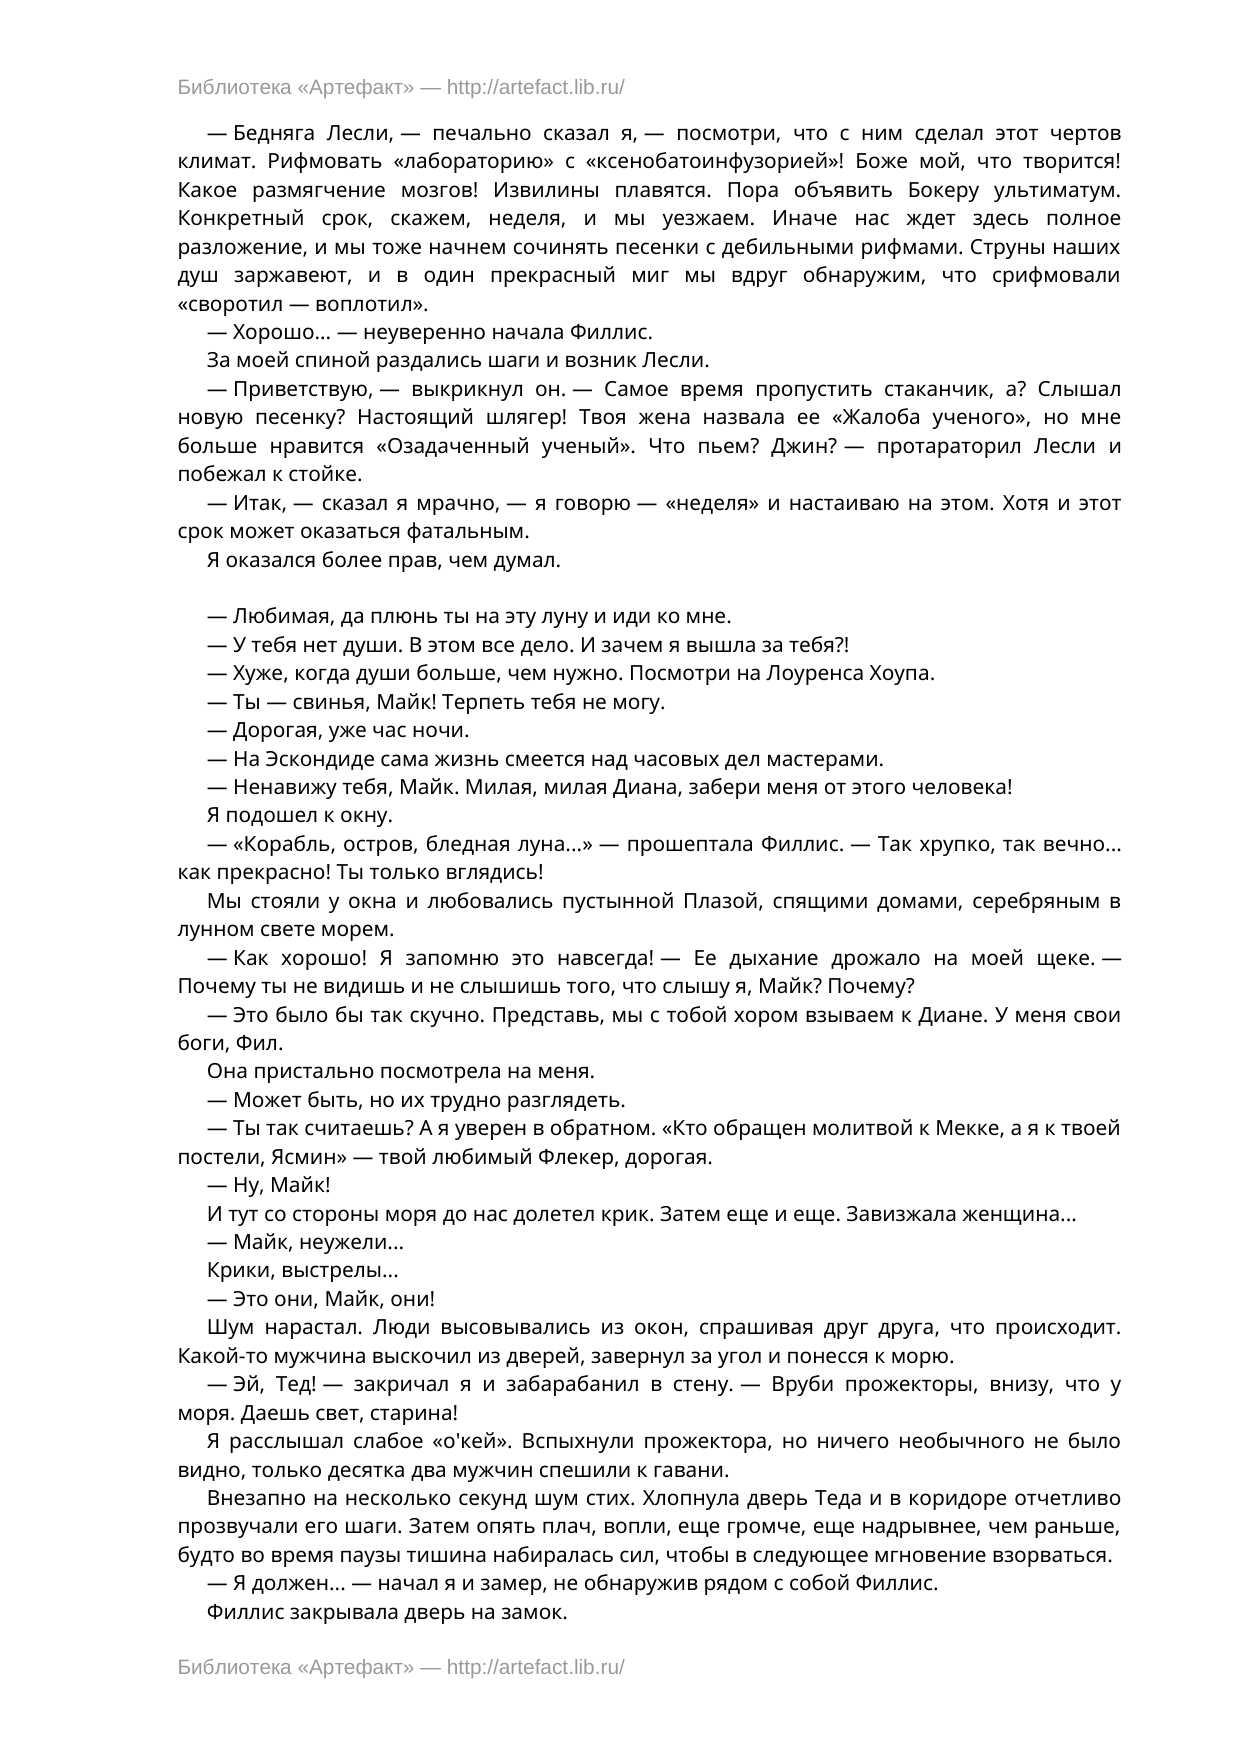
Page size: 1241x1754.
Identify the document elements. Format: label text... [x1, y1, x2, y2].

text Она пристально посмотрела на меня. [177, 1057, 1122, 1085]
text — Эй, Тед! — закричал я и забарабанил в стену. — Вруби прожекторы, внизу, что у моря. Даешь свет, старина! [177, 1369, 1122, 1426]
text За моей спиной раздались шаги и возник Лесли. [177, 346, 1122, 374]
text Мы стояли у окна и любовались пустынной Плазой, спящими домами, серебряным в лунном свете морем. [177, 886, 1122, 943]
text — Ты — свинья, Майк! Терпеть тебя не могу. [177, 687, 1122, 715]
text Я подошел к окну. [177, 801, 1122, 829]
text — Хорошо... — неуверенно начала Филлис. [177, 317, 1122, 346]
text — Я должен... — начал я и замер, не обнаружив рядом с собой Филлис. [177, 1568, 1122, 1597]
text — Итак, — сказал я мрачно, — я говорю — «неделя» и настаиваю на этом. Хотя и этот срок может оказаться фатальным. [177, 488, 1122, 545]
text — Ты так считаешь? А я уверен в обратном. «Кто обращен молитвой к Мекке, а я к твоей постели, Ясмин» — твой любимый Флекер, дорогая. [177, 1113, 1122, 1170]
text — Ненавижу тебя, Майк. Милая, милая Диана, забери меня от этого человека! [177, 772, 1122, 801]
text — Бедняга Лесли, — печально сказал я, — посмотри, что с ним сделал этот чертов климат. Рифмовать «лабораторию» с «ксенобатоинфузорией»! Боже мой, что творится! Какое размягчение мозгов! Извилины плавятся. Пора объявить Бокеру ультиматум. Конкретный срок, скажем, неделя, и мы уезжаем. Иначе нас ждет здесь полное разложение, и мы тоже начнем сочинять песенки с дебильными рифмами. Струны наших душ заржавеют, и в один прекрасный миг мы вдруг обнаружим, что срифмовали «своротил — воплотил». [177, 118, 1122, 317]
text — Как хорошо! Я запомню это навсегда! — Ее дыхание дрожало на моей щеке. — Почему ты не видишь и не слышишь того, что слышу я, Майк? Почему? [177, 943, 1122, 1000]
text — Может быть, но их трудно разглядеть. [177, 1085, 1122, 1113]
text Я оказался более прав, чем думал. [177, 545, 1122, 573]
text — Это они, Майк, они! [177, 1284, 1122, 1312]
text — Ну, Майк! [177, 1170, 1122, 1199]
text — «Корабль, остров, бледная луна...» — прошептала Филлис. — Так хрупко, так вечно... как прекрасно! Ты только вглядись! [177, 829, 1122, 886]
text — Это было бы так скучно. Представь, мы с тобой хором взываем к Диане. У меня свои боги, Фил. [177, 1000, 1122, 1057]
text — На Эскондиде сама жизнь смеется над часовых дел мастерами. [177, 744, 1122, 772]
text Внезапно на несколько секунд шум стих. Хлопнула дверь Теда и в коридоре отчетливо прозвучали его шаги. Затем опять плач, вопли, еще громче, еще надрывнее, чем раньше, будто во время паузы тишина набиралась сил, чтобы в следующее мгновение взорваться. [177, 1483, 1122, 1568]
text Крики, выстрелы... [177, 1256, 1122, 1284]
text Я расслышал слабое «о'кей». Вспыхнули прожектора, но ничего необычного не было видно, только десятка два мужчин спешили к гавани. [177, 1426, 1122, 1483]
text И тут со стороны моря до нас долетел крик. Затем еще и еще. Завизжала женщина... [177, 1199, 1122, 1227]
text — Дорогая, уже час ночи. [177, 715, 1122, 744]
text — Хуже, когда души больше, чем нужно. Посмотри на Лоуренса Хоупа. [177, 658, 1122, 687]
text Шум нарастал. Люди высовывались из окон, спрашивая друг друга, что происходит. Какой-то мужчина выскочил из дверей, завернул за угол и понесся к морю. [177, 1312, 1122, 1369]
text — Любимая, да плюнь ты на эту луну и иди ко мне. [177, 602, 1122, 630]
text Филлис закрывала дверь на замок. [177, 1597, 1122, 1625]
text — Приветствую, — выкрикнул он. — Самое время пропустить стаканчик, а? Слышал новую песенку? Настоящий шлягер! Твоя жена назвала ее «Жалоба ученого», но мне больше нравится «Озадаченный ученый». Что пьем? Джин? — протараторил Лесли и побежал к стойке. [177, 374, 1122, 488]
text — Майк, неужели... [177, 1227, 1122, 1256]
text — У тебя нет души. В этом все дело. И зачем я вышла за тебя?! [177, 630, 1122, 658]
